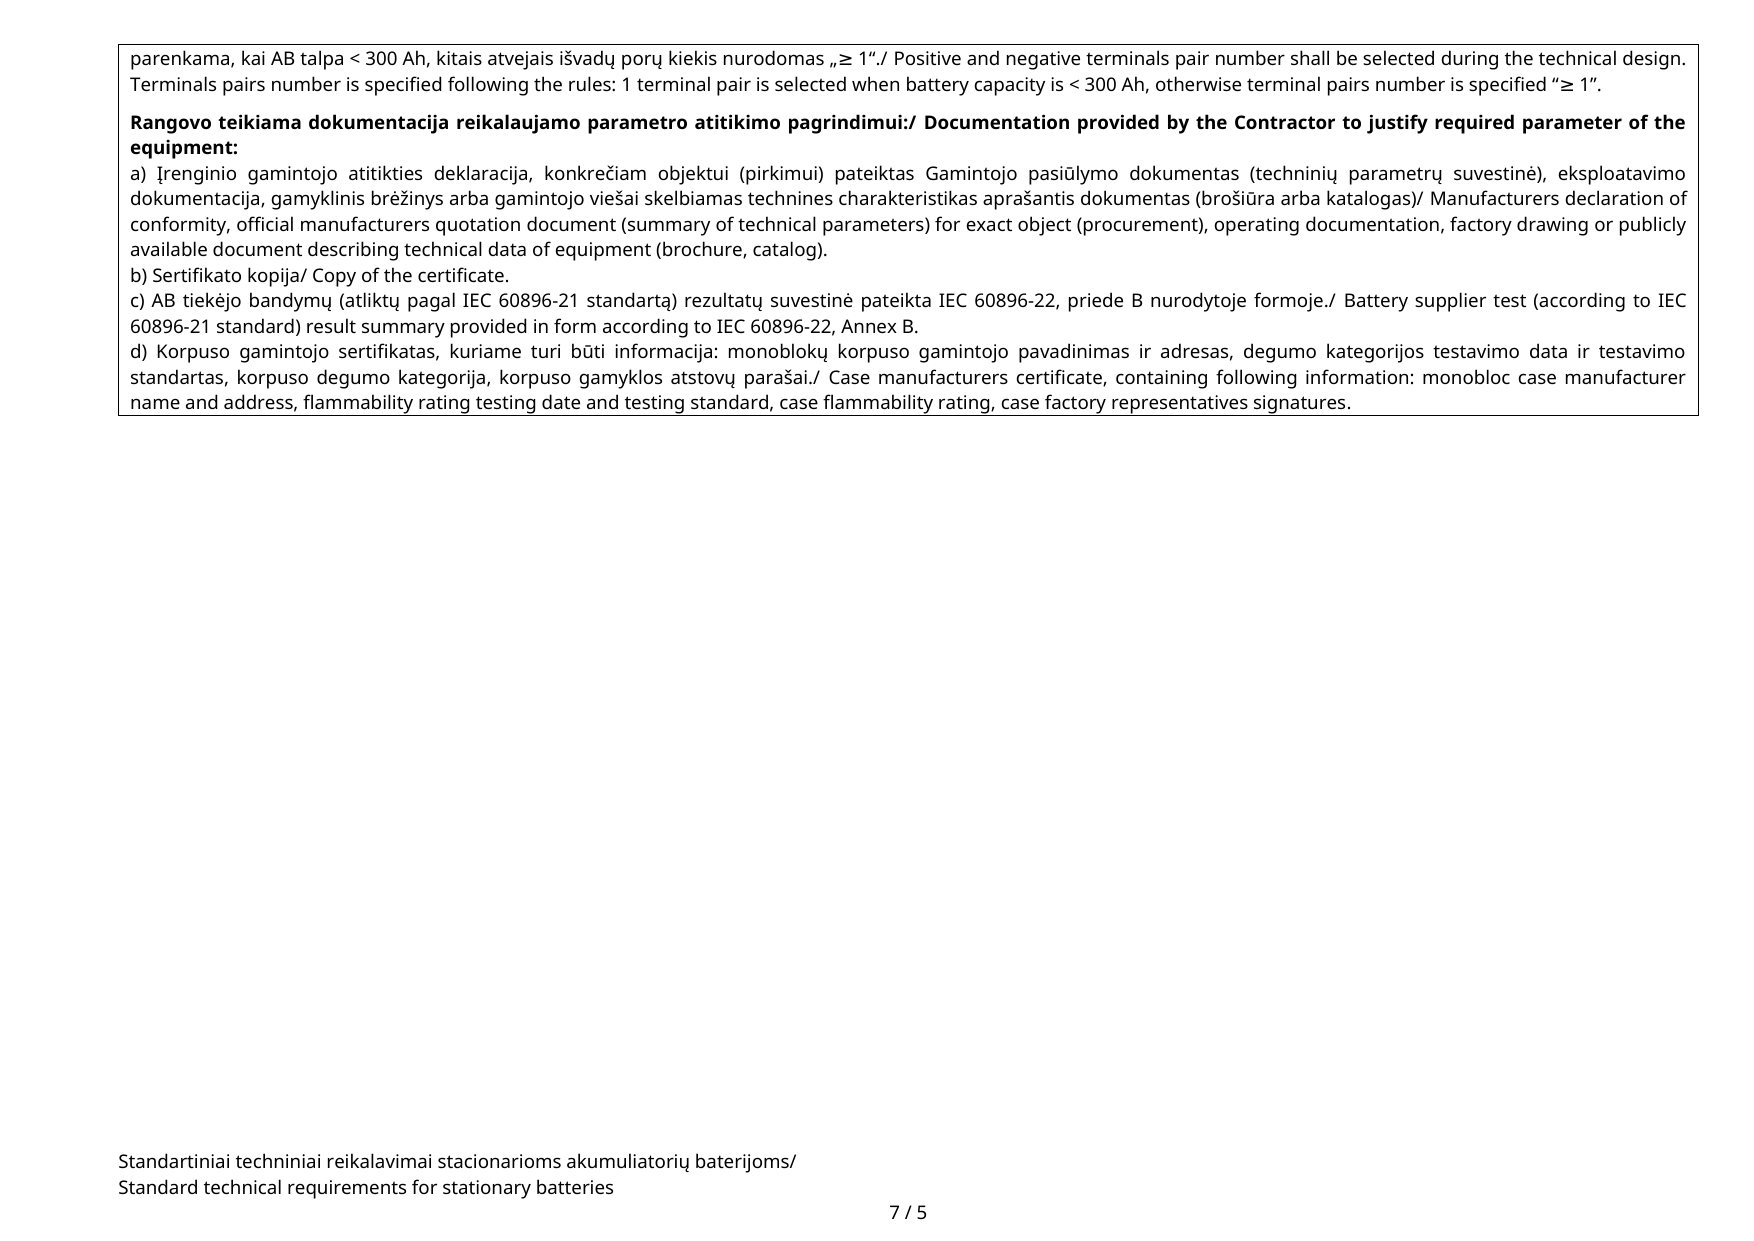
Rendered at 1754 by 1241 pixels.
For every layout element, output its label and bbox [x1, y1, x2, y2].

table_header [119, 45, 1698, 415]
